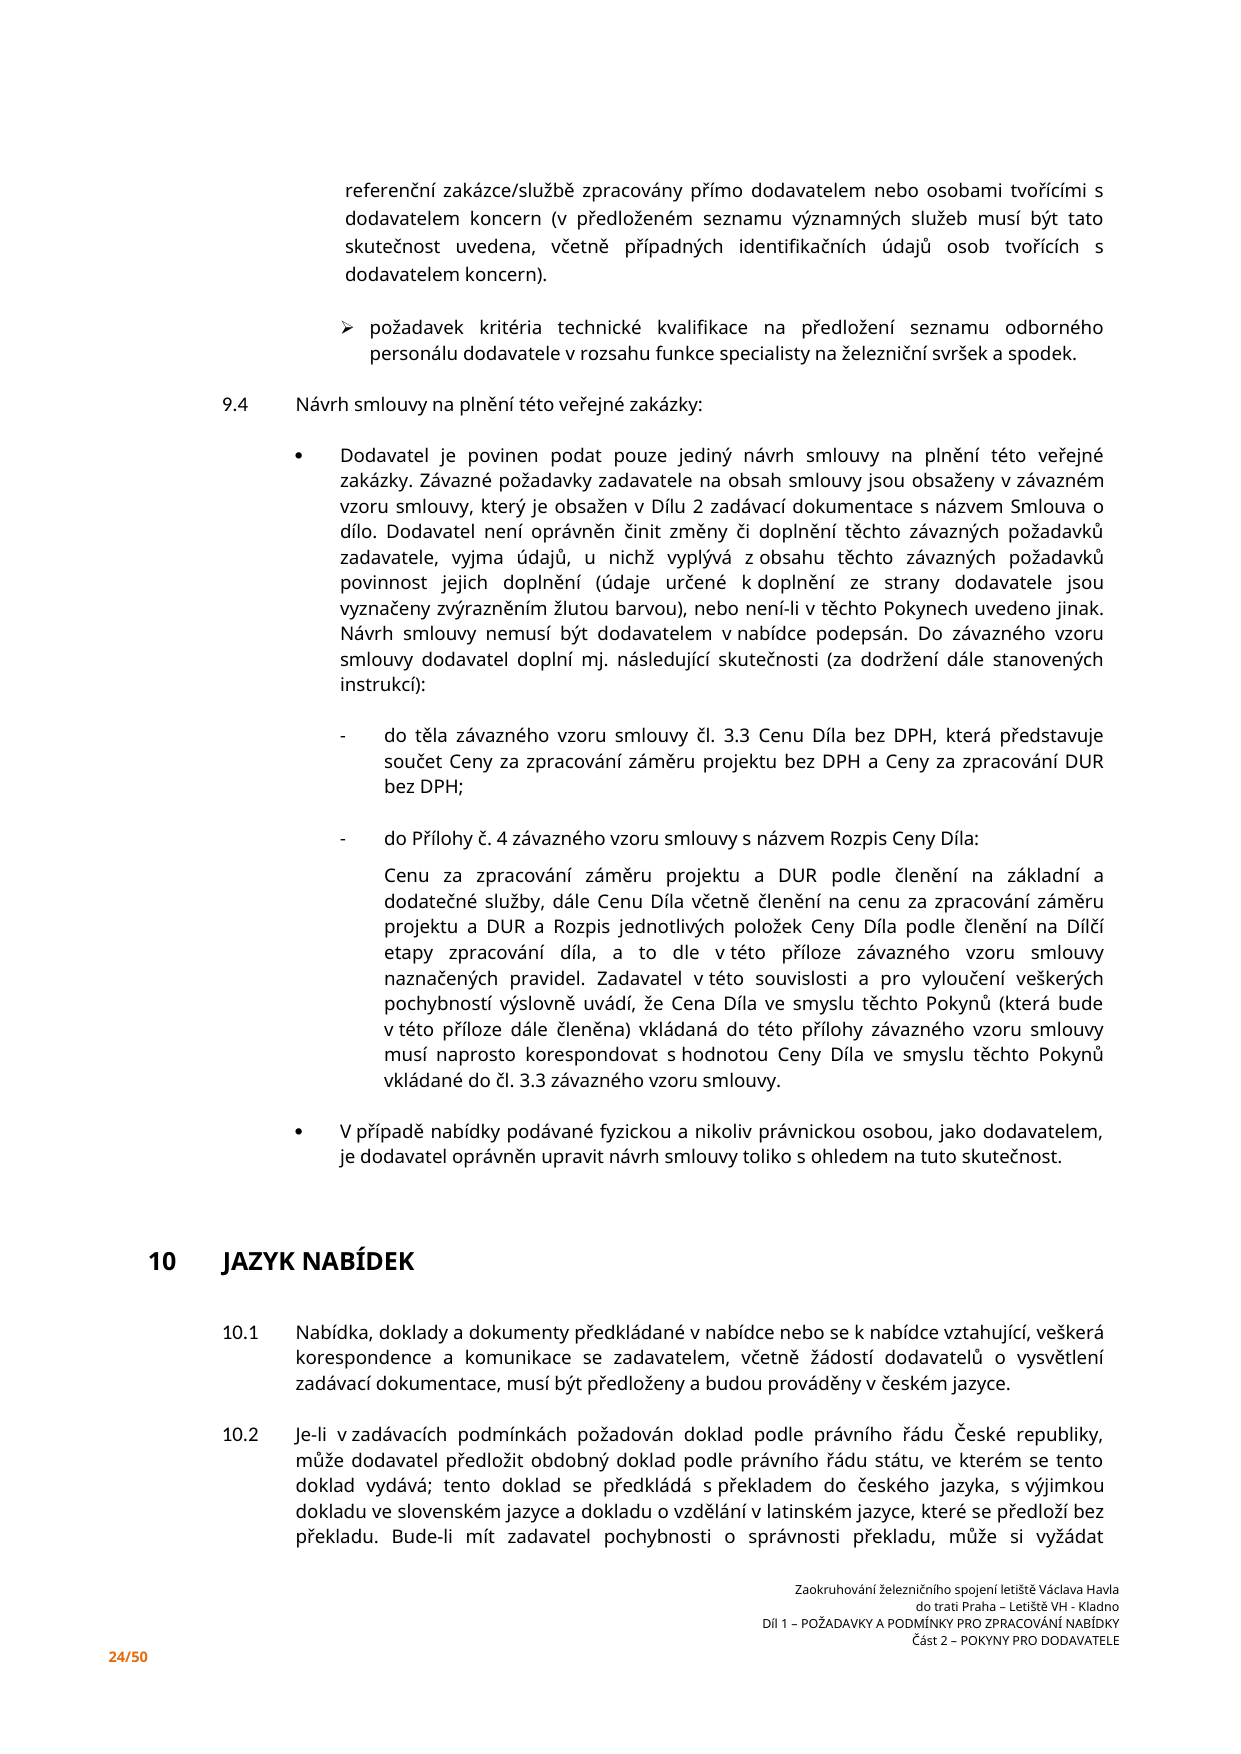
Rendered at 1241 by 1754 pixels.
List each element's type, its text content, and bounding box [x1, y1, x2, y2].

list Nabídka, doklady a dokumenty předkládané v nabídce nebo se k nabídce vztahující, veškerá korespondence a komunikace se zadavatelem, včetně žádostí dodavatelů o vysvětlení zadávací dokumentace, musí být předloženy a budou prováděny v českém jazyce. [222, 1319, 1104, 1396]
list Dodavatel je povinen podat pouze jediný návrh smlouvy na plnění této veřejné zakázky. Závazné požadavky zadavatele na obsah smlouvy jsou obsaženy v závazném vzoru smlouvy, který je obsažen v Dílu 2 zadávací dokumentace s názvem Smlouva o dílo. Dodavatel není oprávněn činit změny či doplnění těchto závazných požadavků zadavatele, vyjma údajů, u nichž vyplývá z obsahu těchto závazných požadavků povinnost jejich doplnění (údaje určené k doplnění ze strany dodavatele jsou vyznačeny zvýrazněním žlutou barvou), nebo není-li v těchto Pokynech uvedeno jinak. Návrh smlouvy nemusí být dodavatelem v nabídce podepsán. Do závazného vzoru smlouvy dodavatel doplní mj. následující skutečnosti (za dodržení dále stanovených instrukcí): [295, 442, 1104, 697]
list požadavek kritéria technické kvalifikace na předložení seznamu odborného personálu dodavatele v rozsahu funkce specialisty na železniční svršek a spodek. [340, 314, 1104, 365]
list V případě nabídky podávané fyzickou a nikoliv právnickou osobou, jako dodavatelem, je dodavatel oprávněn upravit návrh smlouvy toliko s ohledem na tuto skutečnost. [295, 1118, 1104, 1169]
list do Přílohy č. 4 závazného vzoru smlouvy s názvem Rozpis Ceny Díla: [340, 825, 1104, 850]
list do těla závazného vzoru smlouvy čl. 3.3 Cenu Díla bez DPH, která představuje součet Ceny za zpracování záměru projektu bez DPH a Ceny za zpracování DUR bez DPH; [340, 723, 1104, 799]
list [222, 1421, 1104, 1549]
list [307, 177, 1104, 287]
list Cenu za zpracování záměru projektu a DUR podle členění na základní a dodatečné služby, dále Cenu Díla včetně členění na cenu za zpracování záměru projektu a DUR a Rozpis jednotlivých položek Ceny Díla podle členění na Dílčí etapy zpracování díla, a to dle v této příloze závazného vzoru smlouvy naznačených pravidel. Zadavatel v této souvislosti a pro vyloučení veškerých pochybností výslovně uvádí, že Cena Díla ve smyslu těchto Pokynů (která bude v této příloze dále členěna) vkládaná do této přílohy závazného vzoru smlouvy musí naprosto korespondovat s hodnotou Ceny Díla ve smyslu těchto Pokynů vkládané do čl. 3.3 závazného vzoru smlouvy. [384, 863, 1104, 1092]
list Návrh smlouvy na plnění této veřejné zakázky: [222, 391, 1104, 416]
subtitle JAZYK NABÍDEK [148, 1244, 1104, 1278]
